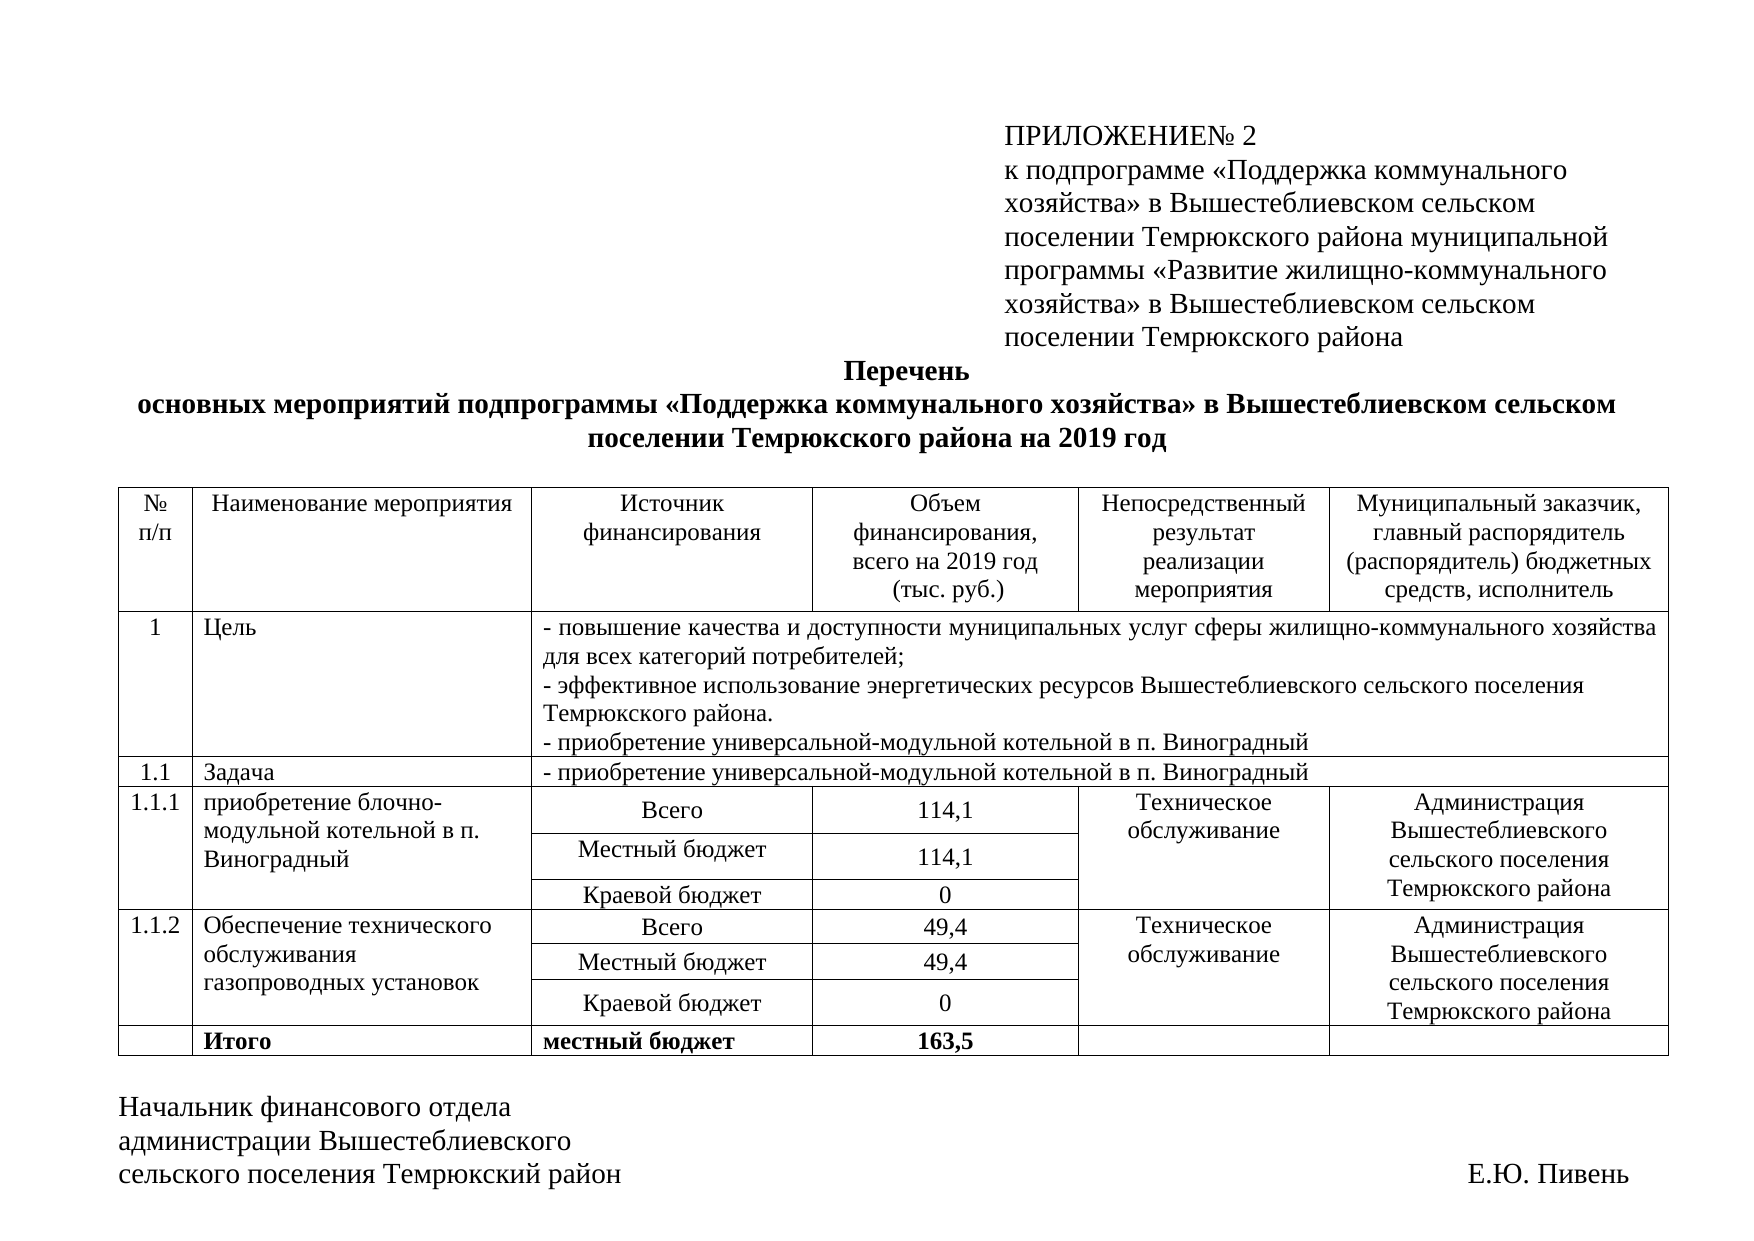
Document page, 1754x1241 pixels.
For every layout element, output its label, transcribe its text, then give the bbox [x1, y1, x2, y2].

table_header Непосредственный результат реализации мероприятия [1079, 488, 1329, 611]
text администрации Вышестеблиевского [118, 1123, 1636, 1156]
table_cell Задача [193, 757, 531, 786]
text ПРИЛОЖЕНИЕ№ 2 [1004, 118, 1636, 152]
table_cell [119, 1026, 192, 1055]
table_cell местный бюджет [532, 1026, 812, 1055]
table_cell Всего [532, 787, 812, 833]
table_cell 0 [813, 880, 1078, 909]
text к подпрограмме «Поддержка коммунального хозяйства» в Вышестеблиевском сельском поселении Темрюкского района муниципальной программы «Развитие жилищно-коммунального хозяйства» в Вышестеблиевском сельском поселении Темрюкского района [1004, 152, 1636, 353]
table_cell [1330, 1026, 1668, 1055]
table_cell Краевой бюджет [532, 980, 812, 1025]
table_header Муниципальный заказчик, главный распорядитель (распорядитель) бюджетных средств, исполнитель [1330, 488, 1668, 611]
table_cell Местный бюджет [532, 944, 812, 979]
table_cell Администрация Вышестеблиевского сельского поселения Темрюкского района [1330, 910, 1668, 1025]
table_cell 0 [813, 980, 1078, 1025]
table_cell 1.1.1 [119, 787, 192, 909]
table_header Наименование мероприятия [193, 488, 531, 611]
table_cell 114,1 [813, 834, 1078, 879]
table_header № п/п [119, 488, 192, 611]
table_cell Всего [532, 910, 812, 943]
table_header Источник финансирования [532, 488, 812, 611]
table_cell 49,4 [813, 944, 1078, 979]
table_cell 1 [119, 612, 192, 756]
table_cell - повышение качества и доступности муниципальных услуг сферы жилищно-коммунального хозяйства для всех категорий потребителей; - эффективное использование энергетических ресурсов Вышестеблиевского сельского поселения Темрюкского района. - приобретение универсальной-модульной котельной в п. Виноградный [532, 612, 1668, 756]
table_cell Краевой бюджет [532, 880, 812, 909]
table_cell 1.1.2 [119, 910, 192, 1025]
table_cell Обеспечение технического обслуживания газопроводных установок [193, 910, 531, 1025]
text Перечень основных мероприятий подпрограммы «Поддержка коммунального хозяйства» в Вышестеблиевском сельском поселении Темрюкского района на 2019 год [118, 353, 1636, 454]
table_cell 114,1 [813, 787, 1078, 833]
table_cell Итого [193, 1026, 531, 1055]
table_cell - приобретение универсальной-модульной котельной в п. Виноградный [532, 757, 1668, 786]
table_cell Администрация Вышестеблиевского сельского поселения Темрюкского района [1330, 787, 1668, 909]
table_cell 163,5 [813, 1026, 1078, 1055]
table_cell [1079, 1026, 1329, 1055]
table_cell Техническое обслуживание [1079, 910, 1329, 1025]
table_cell 1.1 [119, 757, 192, 786]
text Начальник финансового отдела [118, 1089, 1636, 1123]
table_cell 49,4 [813, 910, 1078, 943]
table_header Объем финансирования, всего на 2019 год (тыс. руб.) [813, 488, 1078, 611]
table_cell Техническое обслуживание [1079, 787, 1329, 909]
table_cell Местный бюджет [532, 834, 812, 879]
table_cell приобретение блочно-модульной котельной в п. Виноградный [193, 787, 531, 909]
table_cell Цель [193, 612, 531, 756]
text сельского поселения Темрюкский район Е.Ю. Пивень [118, 1156, 1636, 1190]
